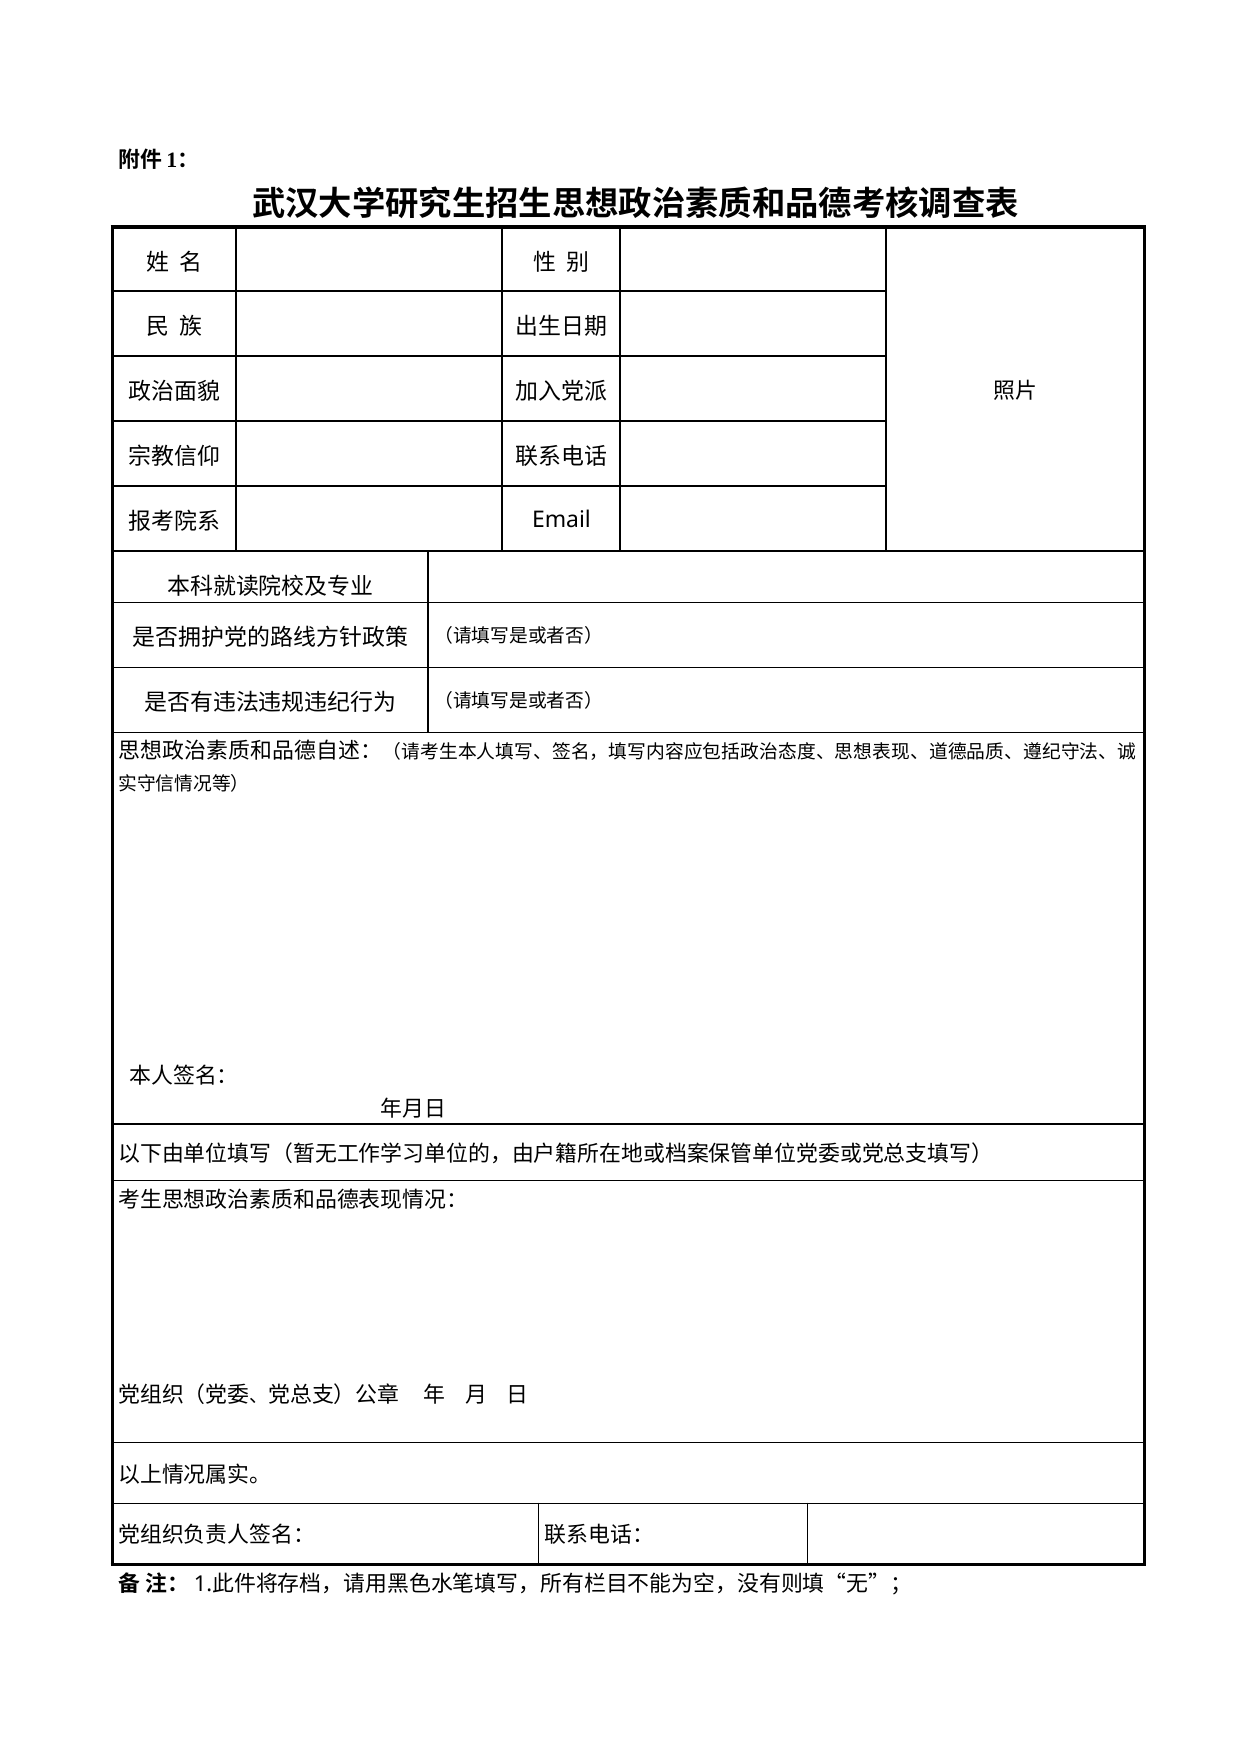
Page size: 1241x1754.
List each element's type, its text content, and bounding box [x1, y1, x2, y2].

table_header 照片 [887, 229, 1143, 550]
text 附件1： [118, 129, 1122, 177]
table_cell 加入党派时间 [503, 357, 619, 420]
table_cell [808, 1504, 1143, 1563]
table_cell [237, 357, 501, 420]
table_cell 民 族 [114, 292, 235, 355]
table_cell [621, 357, 885, 420]
table_header 性 别 [503, 229, 619, 290]
table_cell [237, 422, 501, 485]
table_cell （请填写是或者否） [429, 603, 1143, 667]
table_cell [621, 292, 885, 355]
table_cell [237, 292, 501, 355]
table_cell [237, 487, 501, 550]
table_cell [621, 487, 885, 550]
table_header [621, 229, 885, 290]
table_cell 思想政治素质和品德自述：（请考生本人填写、签名，填写内容应包括政治态度、思想表现、道德品质、遵纪守法、诚实守信情况等） 本人签名： 年月日 [114, 733, 1143, 1123]
table_cell 是否拥护党的路线方针政策 [114, 603, 427, 667]
table_cell 党组织负责人签名： [114, 1504, 538, 1563]
table_cell 以下由单位填写（暂无工作学习单位的，由户籍所在地或档案保管单位党委或党总支填写） [114, 1125, 1143, 1180]
table_header 姓 名 [114, 229, 235, 290]
table_cell （请填写是或者否） [429, 668, 1143, 732]
table_cell 联系电话： [539, 1504, 807, 1563]
table_cell 宗教信仰 [114, 422, 235, 485]
table_cell 考生思想政治素质和品德表现情况： 党组织（党委、党总支）公章 年 月 日 [114, 1181, 1143, 1441]
table_cell 以上情况属实。 [114, 1443, 1143, 1502]
table_cell [429, 552, 1143, 602]
text 武汉大学研究生招生思想政治素质和品德考核调查表 [118, 177, 1122, 225]
table_cell 本科就读院校及专业 [114, 552, 427, 602]
table_cell 联系电话 [503, 422, 619, 485]
table_cell 政治面貌 [114, 357, 235, 420]
table_cell Email [503, 487, 619, 550]
table_cell [621, 422, 885, 485]
table_header [237, 229, 501, 290]
table_cell 报考院系 [114, 487, 235, 550]
text 备 注： 1.此件将存档，请用黑色水笔填写，所有栏目不能为空，没有则填“无”； [118, 1566, 1122, 1599]
table_cell 出生日期 [503, 292, 619, 355]
table_cell 是否有违法违规违纪行为 [114, 668, 427, 732]
